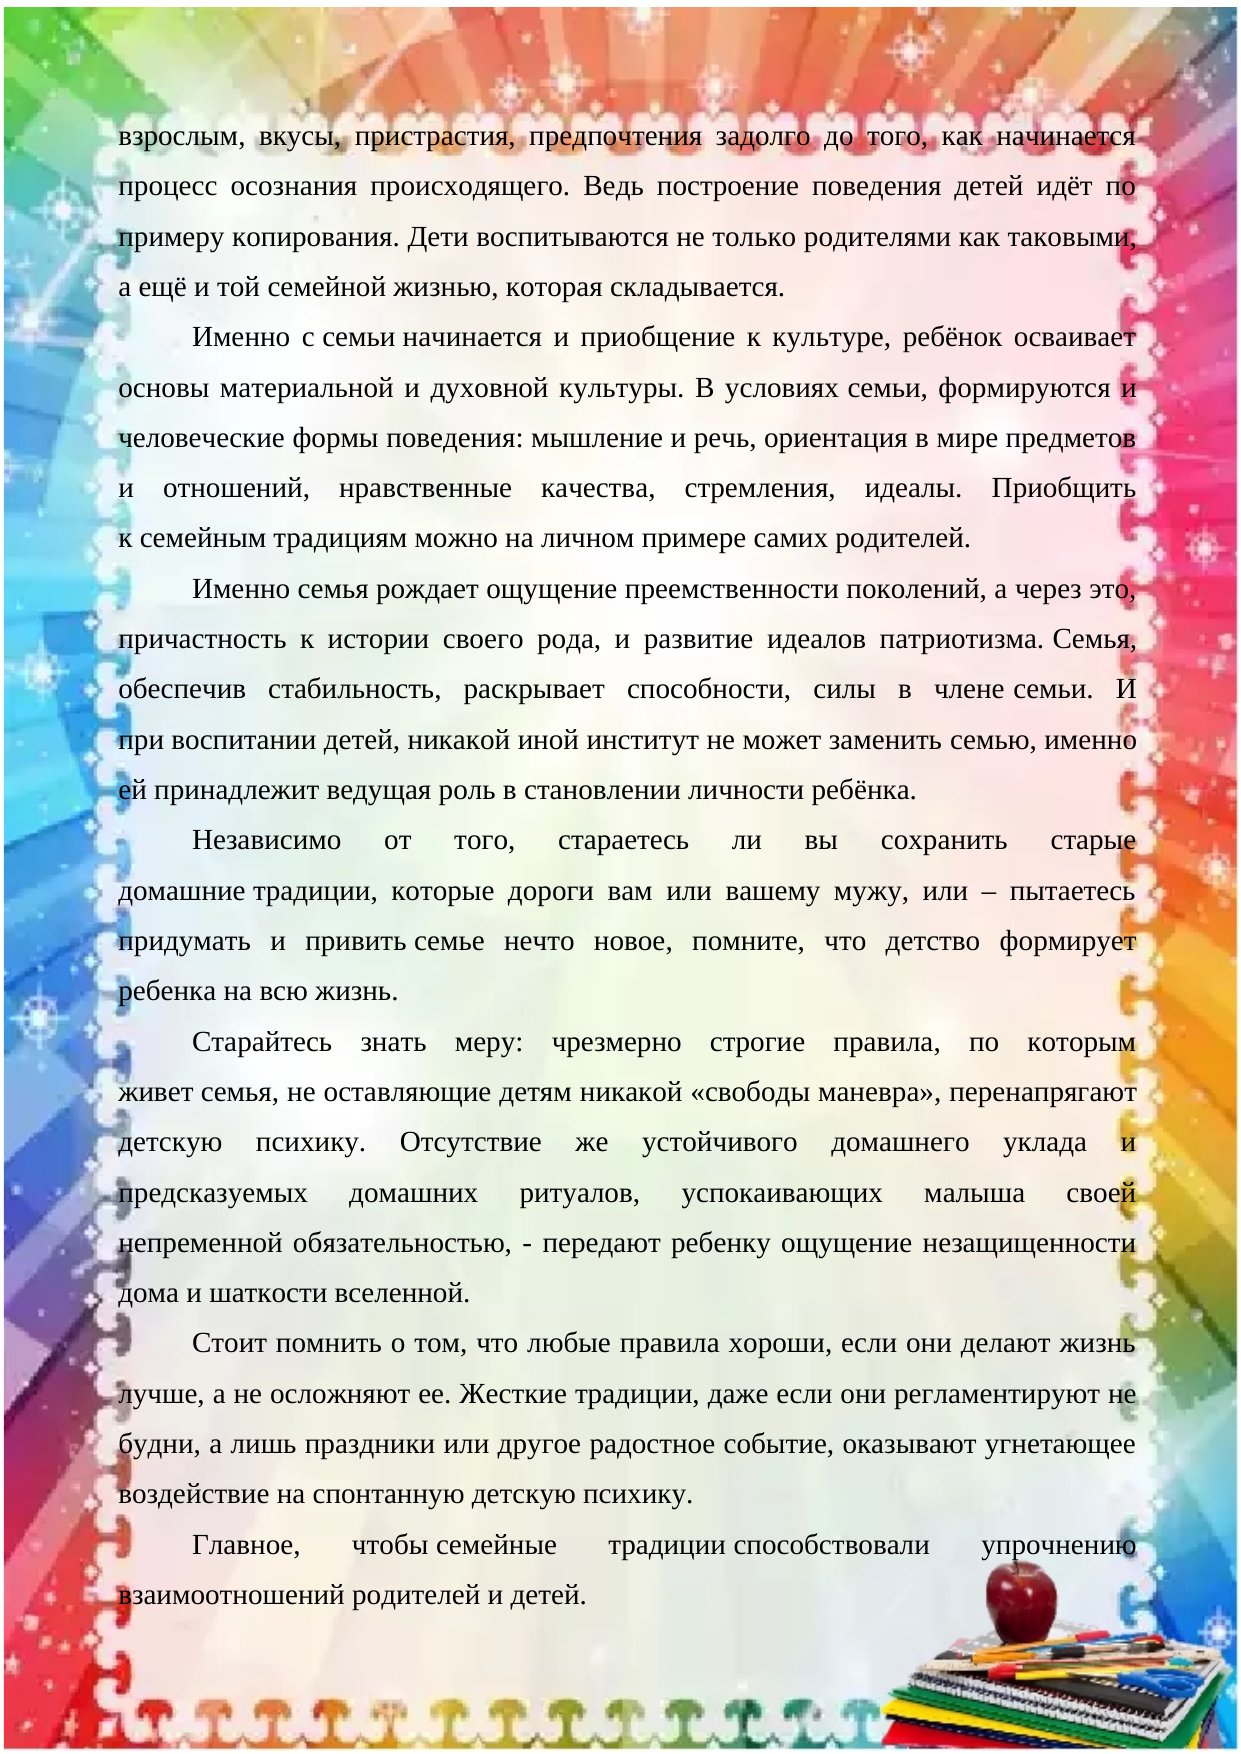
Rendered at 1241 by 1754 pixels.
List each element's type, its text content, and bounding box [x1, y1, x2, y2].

text Именно с семьи начинается и приобщение к культуре, ребёнок осваивает основы материальной и духовной культуры. В условиях семьи, формируются и человеческие формы поведения: мышление и речь, ориентация в мире предметов и отношений, нравственные качества, стремления, идеалы. Приобщить к семейным традициям можно на личном примере самих родителей. [118, 319, 1137, 554]
text Независимо от того, стараетесь ли вы сохранить старые домашние традиции, которые дороги вам или вашему мужу, или – пытаетесь придумать и привить семье нечто новое, помните, что детство формирует ребенка на всю жизнь. [118, 822, 1137, 1007]
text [118, 118, 1137, 303]
picture [3, 7, 1239, 1751]
text Стоит помнить о том, что любые правила хороши, если они делают жизнь лучше, а не осложняют ее. Жесткие традиции, даже если они регламентируют не будни, а лишь праздники или другое радостное событие, оказывают угнетающее воздействие на спонтанную детскую психику. [118, 1326, 1137, 1510]
text Главное, чтобы семейные традиции способствовали упрочнению взаимоотношений родителей и детей. [118, 1527, 1137, 1611]
text Старайтесь знать меру: чрезмерно строгие правила, по которым живет семья, не оставляющие детям никакой «свободы маневра», перенапрягают детскую психику. Отсутствие же устойчивого домашнего уклада и предсказуемых домашних ритуалов, успокаивающих малыша своей непременной обязательностью, - передают ребенку ощущение незащищенности дома и шаткости вселенной. [118, 1024, 1137, 1309]
text Именно семья рождает ощущение преемственности поколений, а через это, причастность к истории своего рода, и развитие идеалов патриотизма. Семья, обеспечив стабильность, раскрывает способности, силы в члене семьи. И при воспитании детей, никакой иной институт не может заменить семью, именно ей принадлежит ведущая роль в становлении личности ребёнка. [118, 571, 1137, 806]
